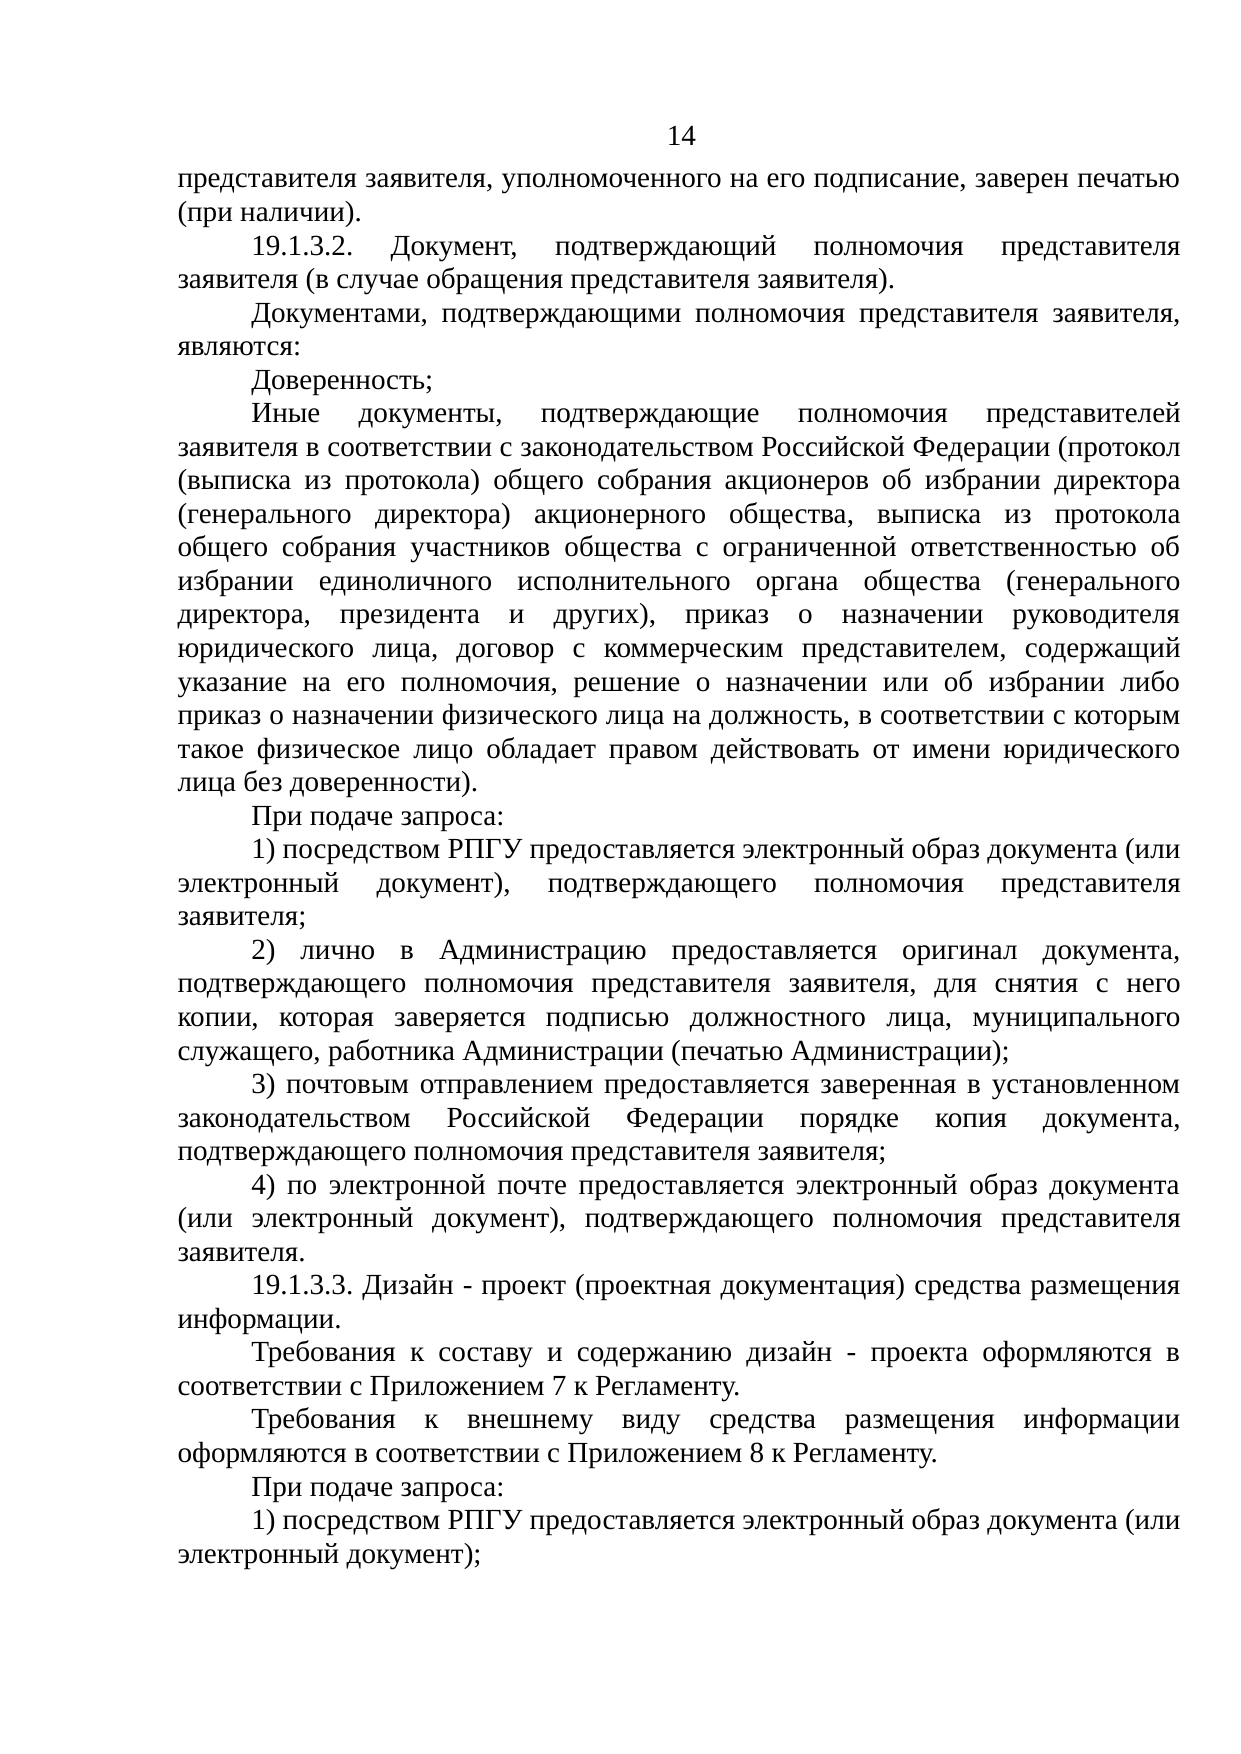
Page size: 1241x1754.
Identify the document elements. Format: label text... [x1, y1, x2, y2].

text Доверенность; [177, 362, 1181, 395]
text При подаче запроса: [177, 1469, 1181, 1502]
text Требования к составу и содержанию дизайн - проекта оформляются в соответствии с Приложением 7 к Регламенту. [177, 1334, 1181, 1402]
text Документами, подтверждающими полномочия представителя заявителя, являются: [177, 295, 1181, 362]
text При подаче запроса: [177, 798, 1181, 831]
text 1) посредством РПГУ предоставляется электронный образ документа (или электронный документ); [177, 1502, 1181, 1569]
text 4) по электронной почте предоставляется электронный образ документа (или электронный документ), подтверждающего полномочия представителя заявителя. [177, 1167, 1181, 1267]
text 1) посредством РПГУ предоставляется электронный образ документа (или электронный документ), подтверждающего полномочия представителя заявителя; [177, 831, 1181, 932]
text 3) почтовым отправлением предоставляется заверенная в установленном законодательством Российской Федерации порядке копия документа, подтверждающего полномочия представителя заявителя; [177, 1066, 1181, 1167]
text 19.1.3.2. Документ, подтверждающий полномочия представителя заявителя (в случае обращения представителя заявителя). [177, 228, 1181, 295]
text Иные документы, подтверждающие полномочия представителей заявителя в соответствии с законодательством Российской Федерации (протокол (выписка из протокола) общего собрания акционеров об избрании директора (генерального директора) акционерного общества, выписка из протокола общего собрания участников общества с ограниченной ответственностью об избрании единоличного исполнительного органа общества (генерального директора, президента и других), приказ о назначении руководителя юридического лица, договор с коммерческим представителем, содержащий указание на его полномочия, решение о назначении или об избрании либо приказ о назначении физического лица на должность, в соответствии с которым такое физическое лицо обладает правом действовать от имени юридического лица без доверенности). [177, 395, 1181, 798]
text 2) лично в Администрацию предоставляется оригинал документа, подтверждающего полномочия представителя заявителя, для снятия с него копии, которая заверяется подписью должностного лица, муниципального служащего, работника Администрации (печатью Администрации); [177, 932, 1181, 1066]
text Требования к внешнему виду средства размещения информации оформляются в соответствии с Приложением 8 к Регламенту. [177, 1402, 1181, 1469]
text 19.1.3.3. Дизайн - проект (проектная документация) средства размещения информации. [177, 1267, 1181, 1334]
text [177, 161, 1181, 228]
